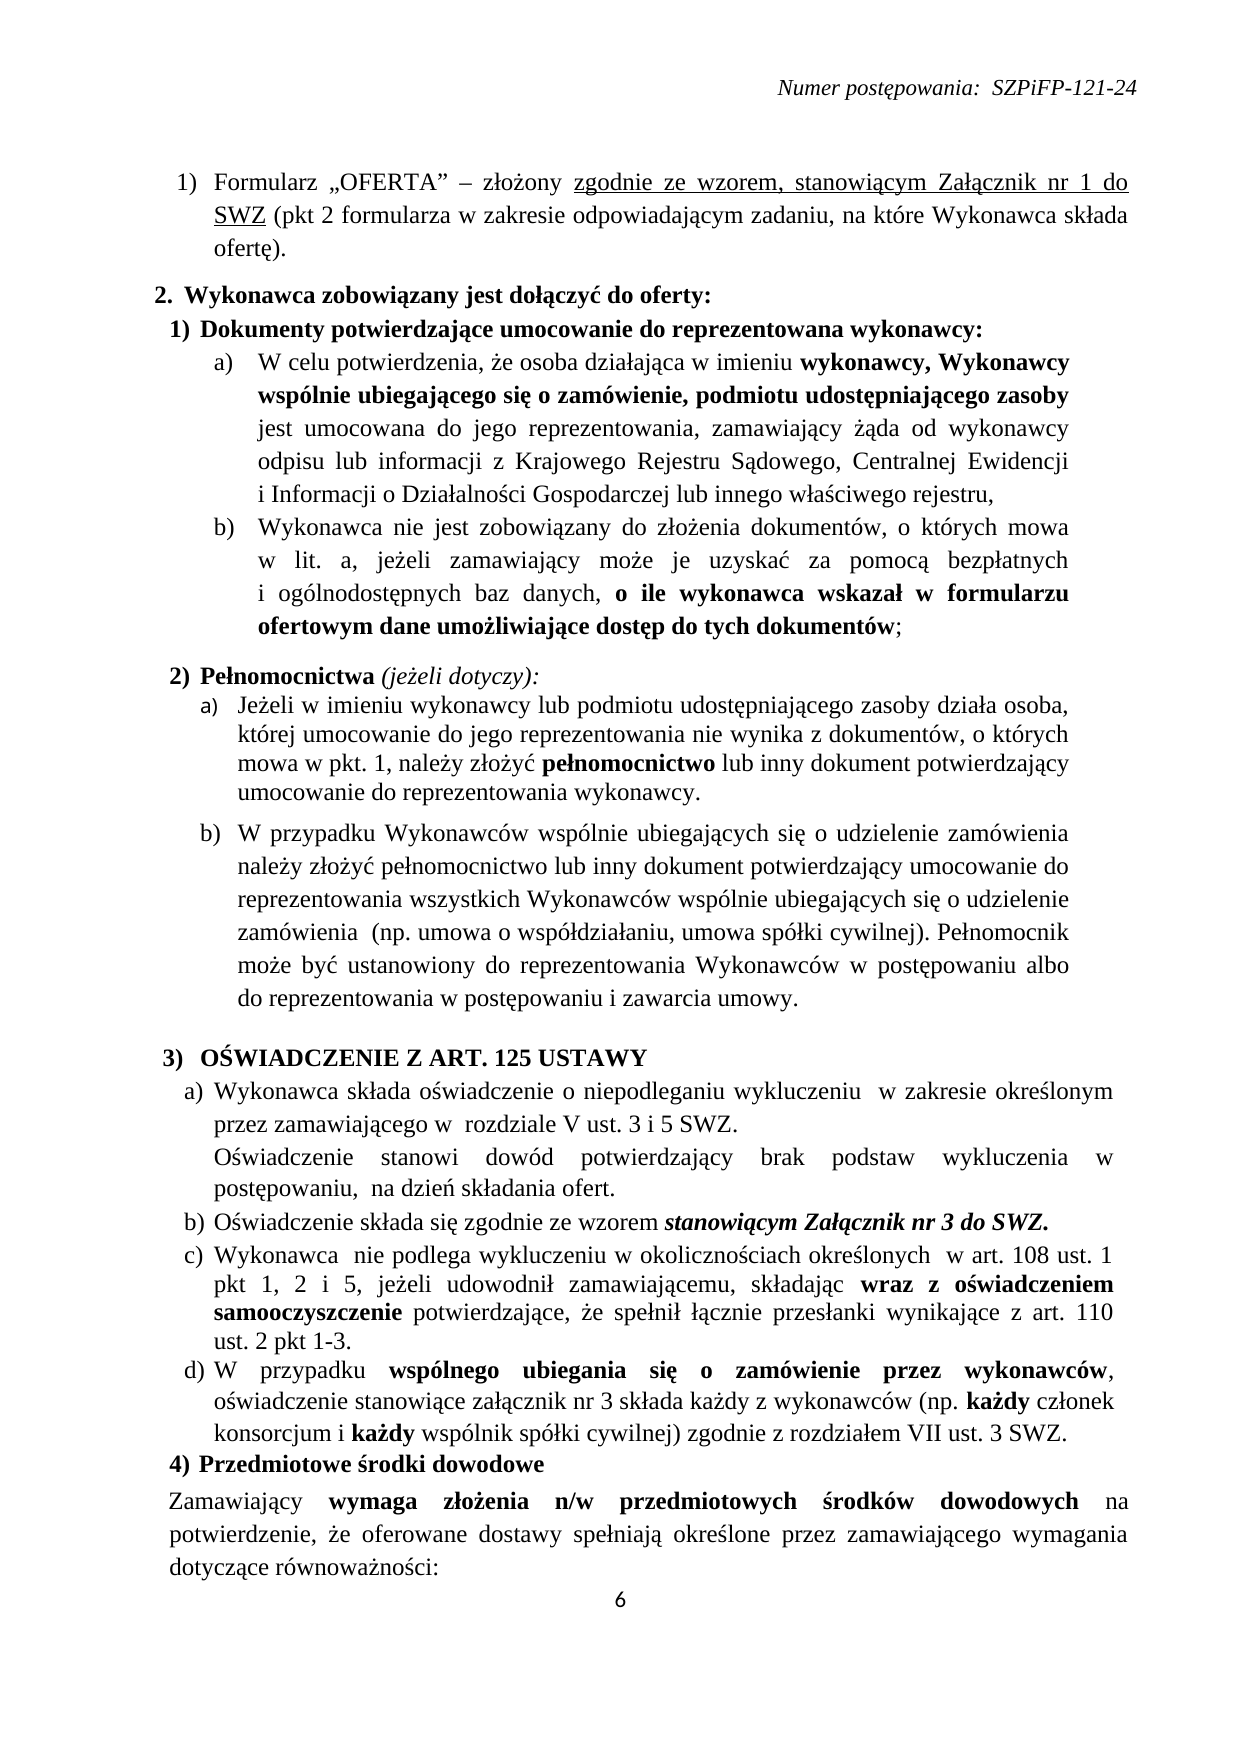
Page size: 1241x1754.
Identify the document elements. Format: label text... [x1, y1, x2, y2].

text Zamawiający wymaga złożenia n/w przedmiotowych środków dowodowych na potwierdzenie, że oferowane dostawy spełniają określone przez zamawiającego wymagania dotyczące równoważności: [168, 1486, 1129, 1581]
list W przypadku Wykonawców wspólnie ubiegających się o udzielenie zamówienia należy złożyć pełnomocnictwo lub inny dokument potwierdzający umocowanie do reprezentowania wszystkich Wykonawców wspólnie ubiegających się o udzielenie zamówienia (np. umowa o współdziałaniu, umowa spółki cywilnej). Pełnomocnik może być ustanowiony do reprezentowania Wykonawców w postępowaniu albo do reprezentowania w postępowaniu i zawarcia umowy. [200, 818, 1070, 1012]
list Wykonawca nie podlega wykluczeniu w okolicznościach określonych w art. 108 ust. 1 pkt 1, 2 i 5, jeżeli udowodnił zamawiającemu, składając wraz z oświadczeniem samooczyszczenie potwierdzające, że spełnił łącznie przesłanki wynikające z art. 110 ust. 2 pkt 1-3. [184, 1240, 1114, 1355]
list Wykonawca składa oświadczenie o niepodleganiu wykluczeniu w zakresie określonym przez zamawiającego w rozdziale V ust. 3 i 5 SWZ. [184, 1076, 1114, 1138]
list Oświadczenie stanowi dowód potwierdzający brak podstaw wykluczenia w postępowaniu, na dzień składania ofert. [213, 1142, 1114, 1202]
list Przedmiotowe środki dowodowe [169, 1449, 1070, 1478]
list Pełnomocnictwa (jeżeli dotyczy): [169, 661, 1070, 690]
list Jeżeli w imieniu wykonawcy lub podmiotu udostępniającego zasoby działa osoba, której umocowanie do jego reprezentowania nie wynika z dokumentów, o których mowa w pkt. 1, należy złożyć pełnomocnictwo lub inny dokument potwierdzający umocowanie do reprezentowania wykonawcy. [200, 690, 1070, 805]
list Wykonawca zobowiązany jest dołączyć do oferty: [154, 280, 1070, 309]
list W przypadku wspólnego ubiegania się o zamówienie przez wykonawców, oświadczenie stanowiące załącznik nr 3 składa każdy z wykonawców (np. każdy członek konsorcjum i każdy wspólnik spółki cywilnej) zgodnie z rozdziałem VII ust. 3 SWZ. [184, 1355, 1114, 1447]
list W celu potwierdzenia, że osoba działająca w imieniu wykonawcy, Wykonawcy wspólnie ubiegającego się o zamówienie, podmiotu udostępniającego zasoby jest umocowana do jego reprezentowania, zamawiający żąda od wykonawcy odpisu lub informacji z Krajowego Rejestru Sądowego, Centralnej Ewidencji i Informacji o Działalności Gospodarczej lub innego właściwego rejestru, [213, 347, 1070, 508]
list Oświadczenie składa się zgodnie ze wzorem stanowiącym Załącznik nr 3 do SWZ. [184, 1207, 1114, 1236]
list Dokumenty potwierdzające umocowanie do reprezentowana wykonawcy: [169, 314, 1070, 342]
list Wykonawca nie jest zobowiązany do złożenia dokumentów, o których mowa w lit. a, jeżeli zamawiający może je uzyskać za pomocą bezpłatnych i ogólnodostępnych baz danych, o ile wykonawca wskazał w formularzu ofertowym dane umożliwiające dostęp do tych dokumentów; [213, 512, 1070, 640]
list Formularz „OFERTA” – złożony zgodnie ze wzorem, stanowiącym Załącznik nr 1 do SWZ (pkt 2 formularza w zakresie odpowiadającym zadaniu, na które Wykonawca składa ofertę). [176, 167, 1129, 262]
list OŚWIADCZENIE Z ART. 125 USTAWY [162, 1043, 1070, 1072]
